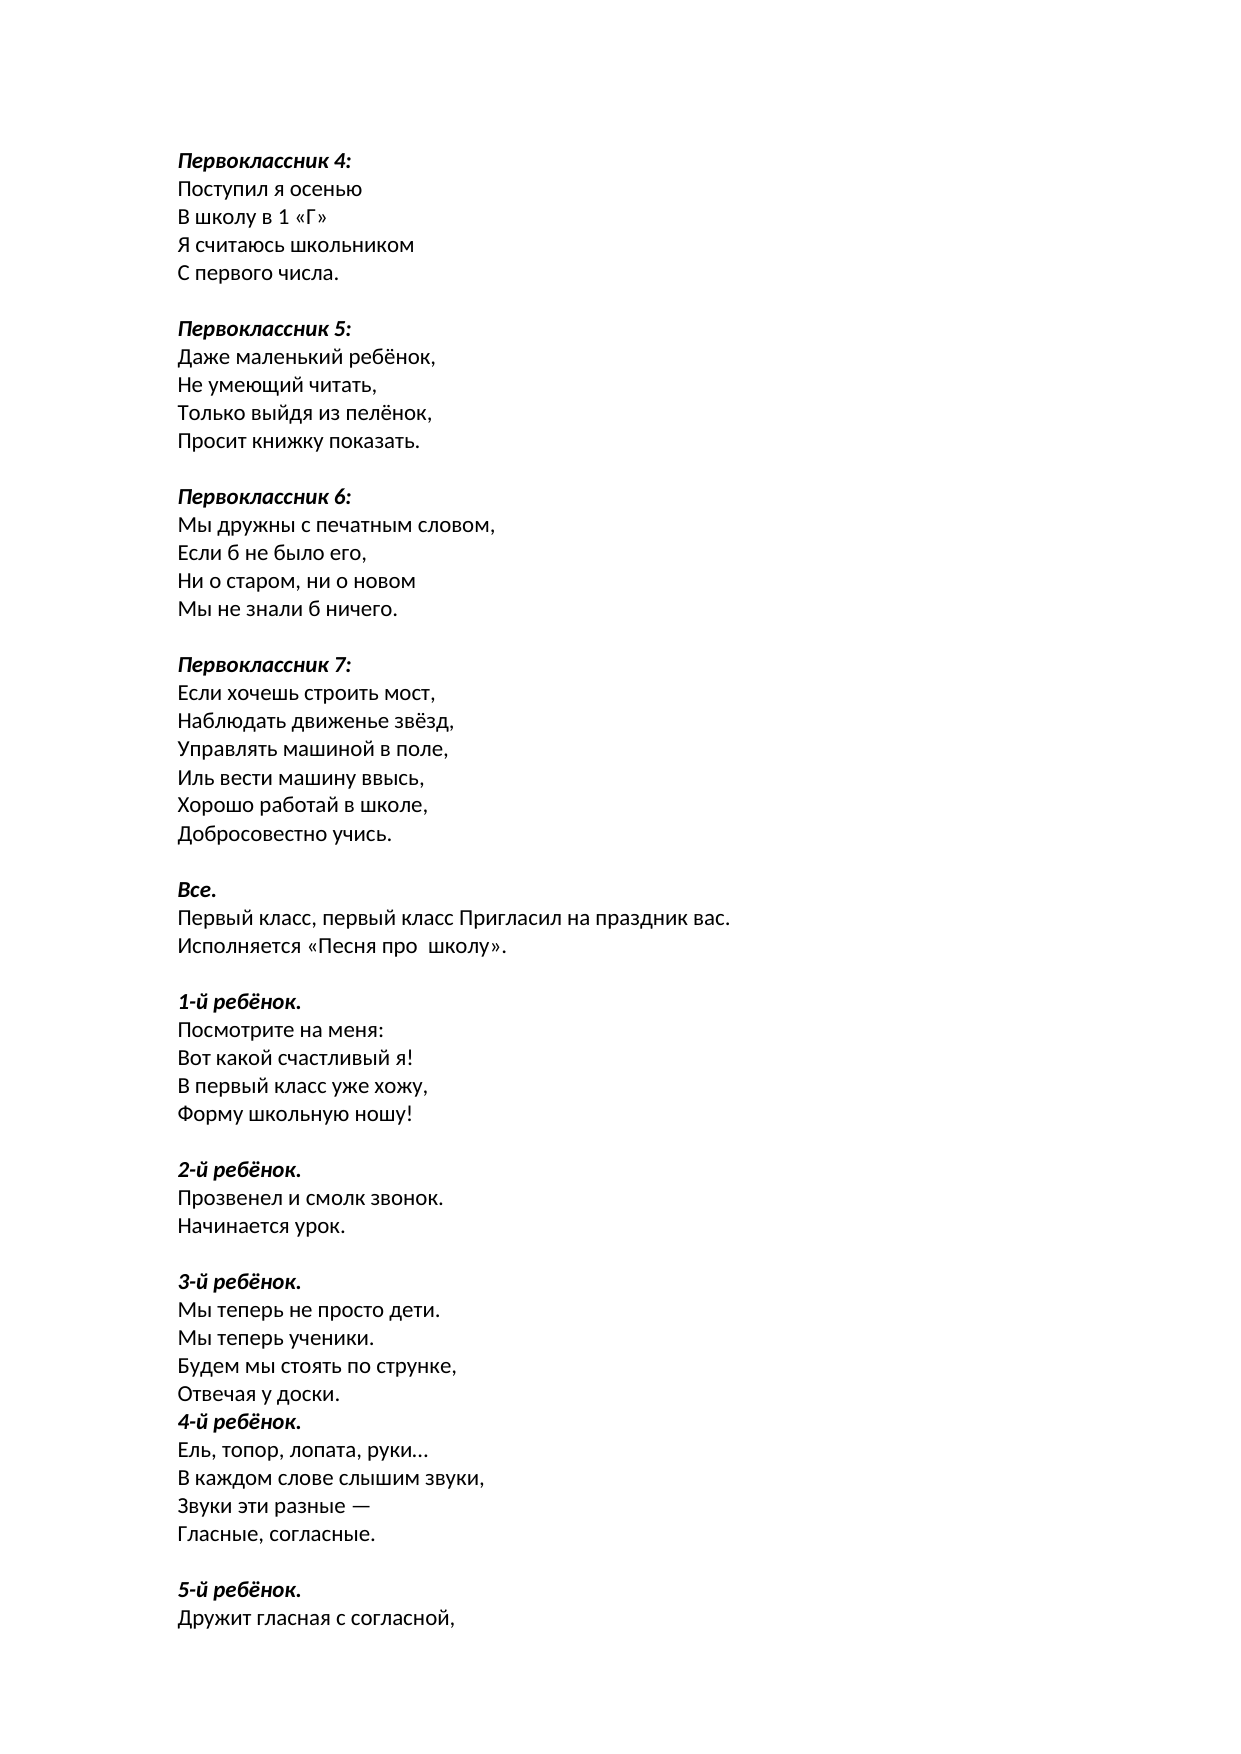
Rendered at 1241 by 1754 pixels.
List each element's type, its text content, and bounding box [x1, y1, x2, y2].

text 1-й ребёнок. Посмотрите на меня: Вот какой счастливый я! В первый класс уже хожу, Форму школьную ношу! [177, 987, 1152, 1127]
text Если хочешь строить мост, Наблюдать движенье звёзд, Управлять машиной в поле, Иль вести машину ввысь, Хорошо работай в школе, Добросовестно учись. [177, 678, 1152, 847]
text Первоклассник 4: [177, 146, 1152, 174]
text 2-й ребёнок. Прозвенел и смолк звонок. Начинается урок. [177, 1155, 1152, 1239]
text Все. Первый класс, первый класс Пригласил на праздник вас. [177, 875, 1152, 931]
text Первоклассник 6: [177, 482, 1152, 510]
text Исполняется «Песня про школу». [177, 931, 1152, 959]
text 3-й ребёнок. Мы теперь не просто дети. Мы теперь ученики. Будем мы стоять по струнке, Отвечая у доски. [177, 1267, 1152, 1407]
text Мы дружны с печатным словом, Если б не было его, Ни о старом, ни о новом Мы не знали б ничего. [177, 510, 1152, 622]
text Первоклассник 5: [177, 314, 1152, 342]
text Поступил я осенью В школу в 1 «Г» Я считаюсь школьником С первого числа. [177, 174, 1152, 286]
text Даже маленький ребёнок, Не умеющий читать, Только выйдя из пелёнок, Просит книжку показать. [177, 342, 1152, 454]
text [177, 1575, 1152, 1631]
text 4-й ребёнок. Ель, топор, лопата, руки… В каждом слове слышим звуки, Звуки эти разные — Гласные, согласные. [177, 1407, 1152, 1547]
text Первоклассник 7: [177, 651, 1152, 678]
